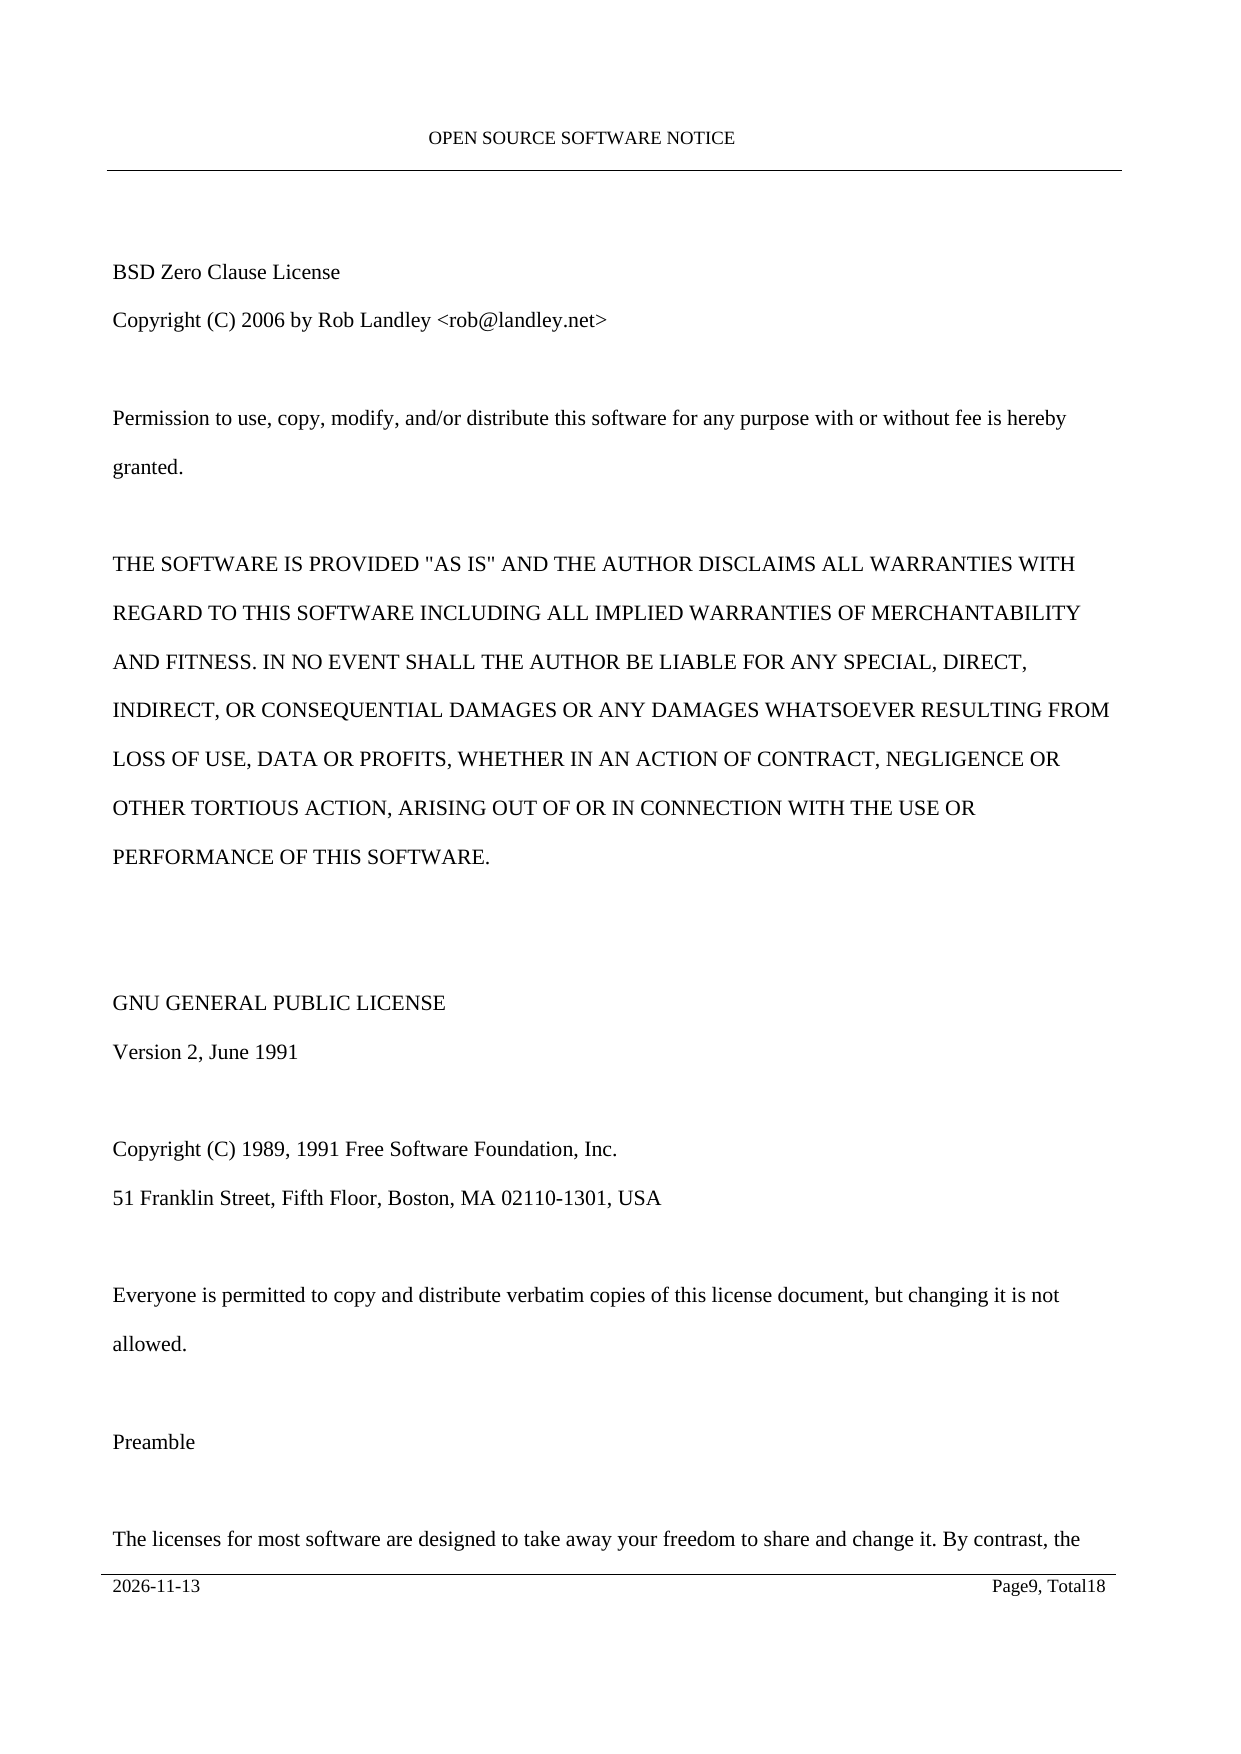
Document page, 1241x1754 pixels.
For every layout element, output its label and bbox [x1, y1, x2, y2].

text [112, 206, 1128, 1555]
